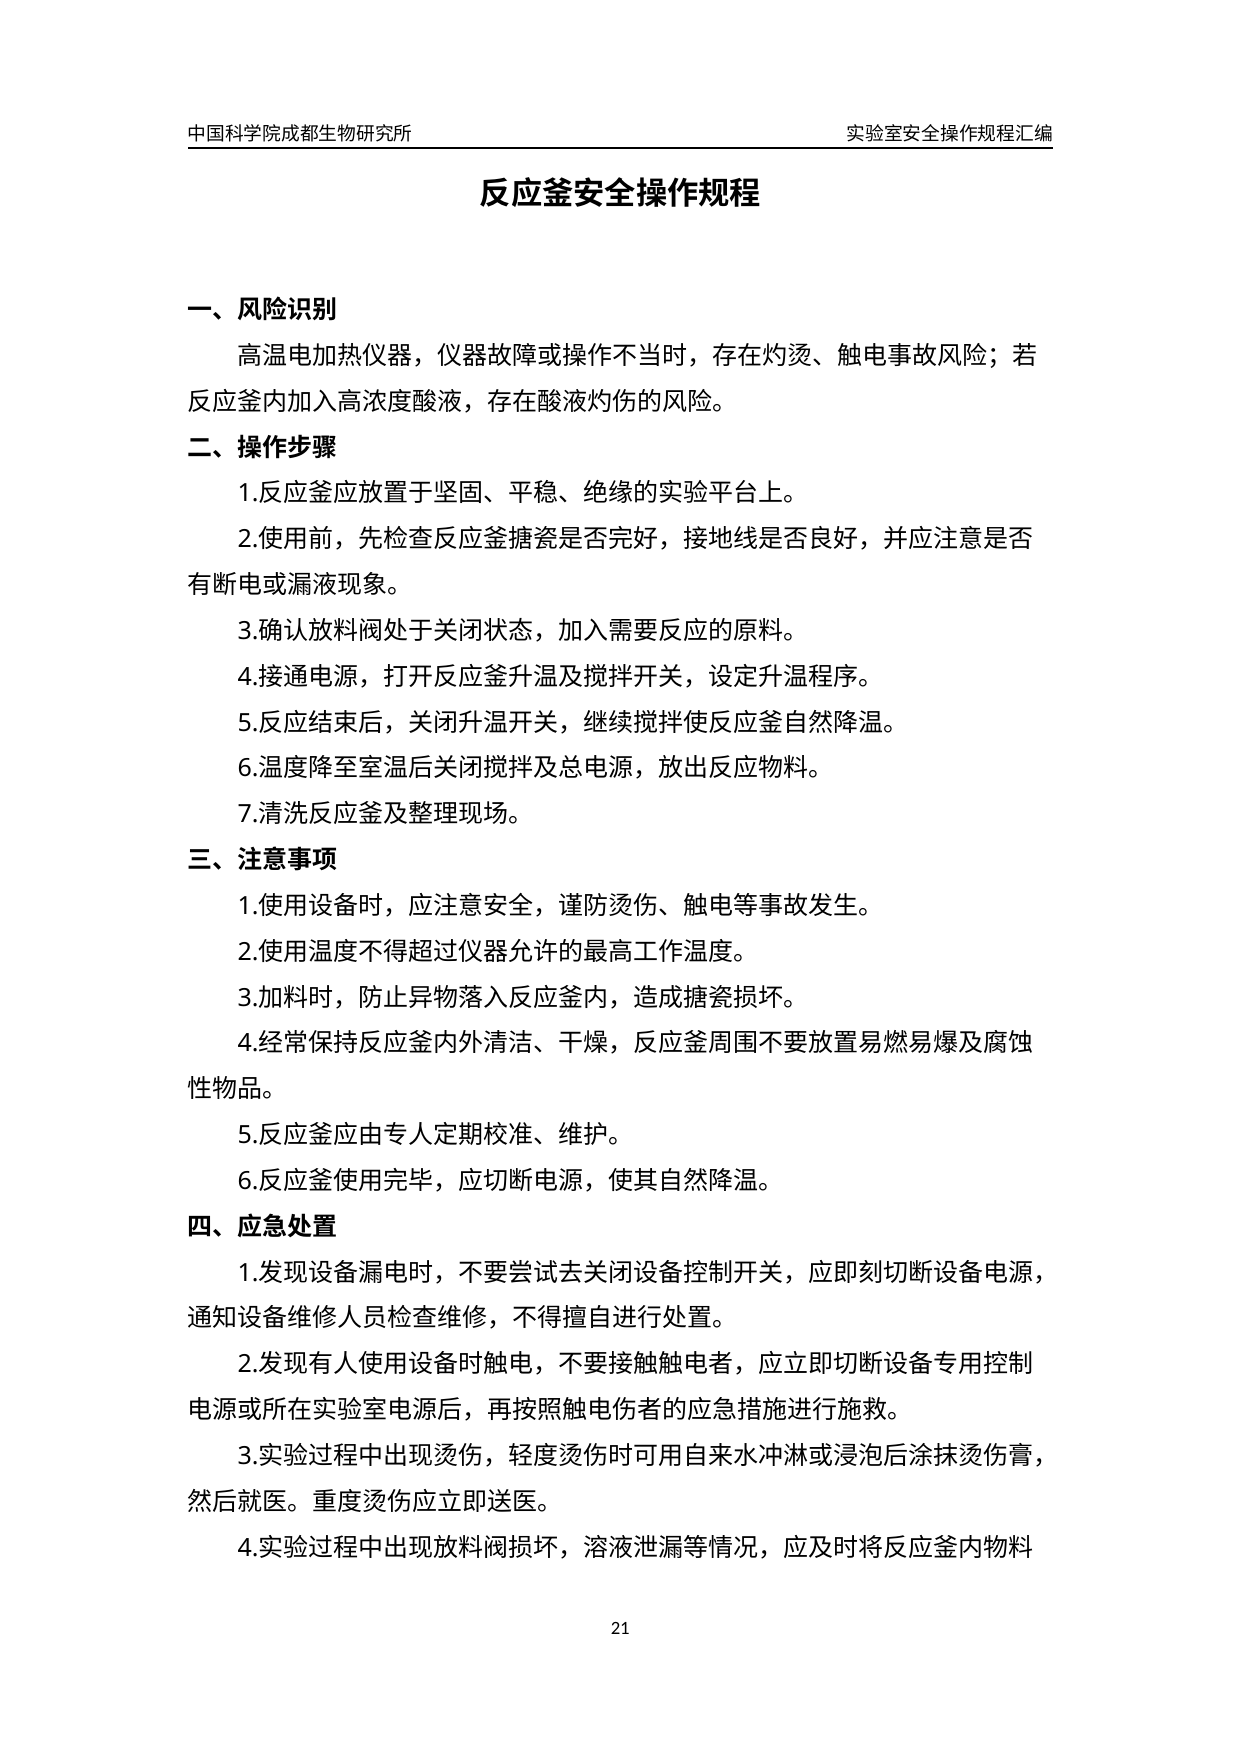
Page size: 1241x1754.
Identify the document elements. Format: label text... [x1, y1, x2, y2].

text 高温电加热仪器，仪器故障或操作不当时，存在灼烫、触电事故风险；若反应釜内加入高浓度酸液，存在酸液灼伤的风险。 [187, 328, 1053, 419]
text 3.确认放料阀处于关闭状态，加入需要反应的原料。 [187, 603, 1053, 648]
text 二、操作步骤 [187, 419, 1053, 465]
text 4.经常保持反应釜内外清洁、干燥，反应釜周围不要放置易燃易爆及腐蚀性物品。 [187, 1015, 1053, 1107]
text 四、应急处置 [187, 1198, 1053, 1244]
text 2.使用温度不得超过仪器允许的最高工作温度。 [187, 923, 1053, 969]
text 3.加料时，防止异物落入反应釜内，造成搪瓷损坏。 [187, 969, 1053, 1015]
text 2.发现有人使用设备时触电，不要接触触电者，应立即切断设备专用控制电源或所在实验室电源后，再按照触电伤者的应急措施进行施救。 [187, 1336, 1053, 1428]
text 6.反应釜使用完毕，应切断电源，使其自然降温。 [187, 1153, 1053, 1198]
subtitle 反应釜安全操作规程 [187, 168, 1053, 213]
text 5.反应结束后，关闭升温开关，继续搅拌使反应釜自然降温。 [187, 694, 1053, 740]
text 4.接通电源，打开反应釜升温及搅拌开关，设定升温程序。 [187, 648, 1053, 694]
text 1.反应釜应放置于坚固、平稳、绝缘的实验平台上。 [187, 465, 1053, 511]
text 1.使用设备时，应注意安全，谨防烫伤、触电等事故发生。 [187, 878, 1053, 923]
text 一、风险识别 [187, 282, 1053, 328]
text 3.实验过程中出现烫伤，轻度烫伤时可用自来水冲淋或浸泡后涂抹烫伤膏，然后就医。重度烫伤应立即送医。 [187, 1428, 1053, 1519]
text 5.反应釜应由专人定期校准、维护。 [187, 1107, 1053, 1153]
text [187, 1519, 1053, 1565]
text 1.发现设备漏电时，不要尝试去关闭设备控制开关，应即刻切断设备电源，通知设备维修人员检查维修，不得擅自进行处置。 [187, 1244, 1053, 1336]
text 7.清洗反应釜及整理现场。 [187, 786, 1053, 832]
text 6.温度降至室温后关闭搅拌及总电源，放出反应物料。 [187, 740, 1053, 786]
text 三、注意事项 [187, 832, 1053, 878]
text 2.使用前，先检查反应釜搪瓷是否完好，接地线是否良好，并应注意是否有断电或漏液现象。 [187, 511, 1053, 603]
